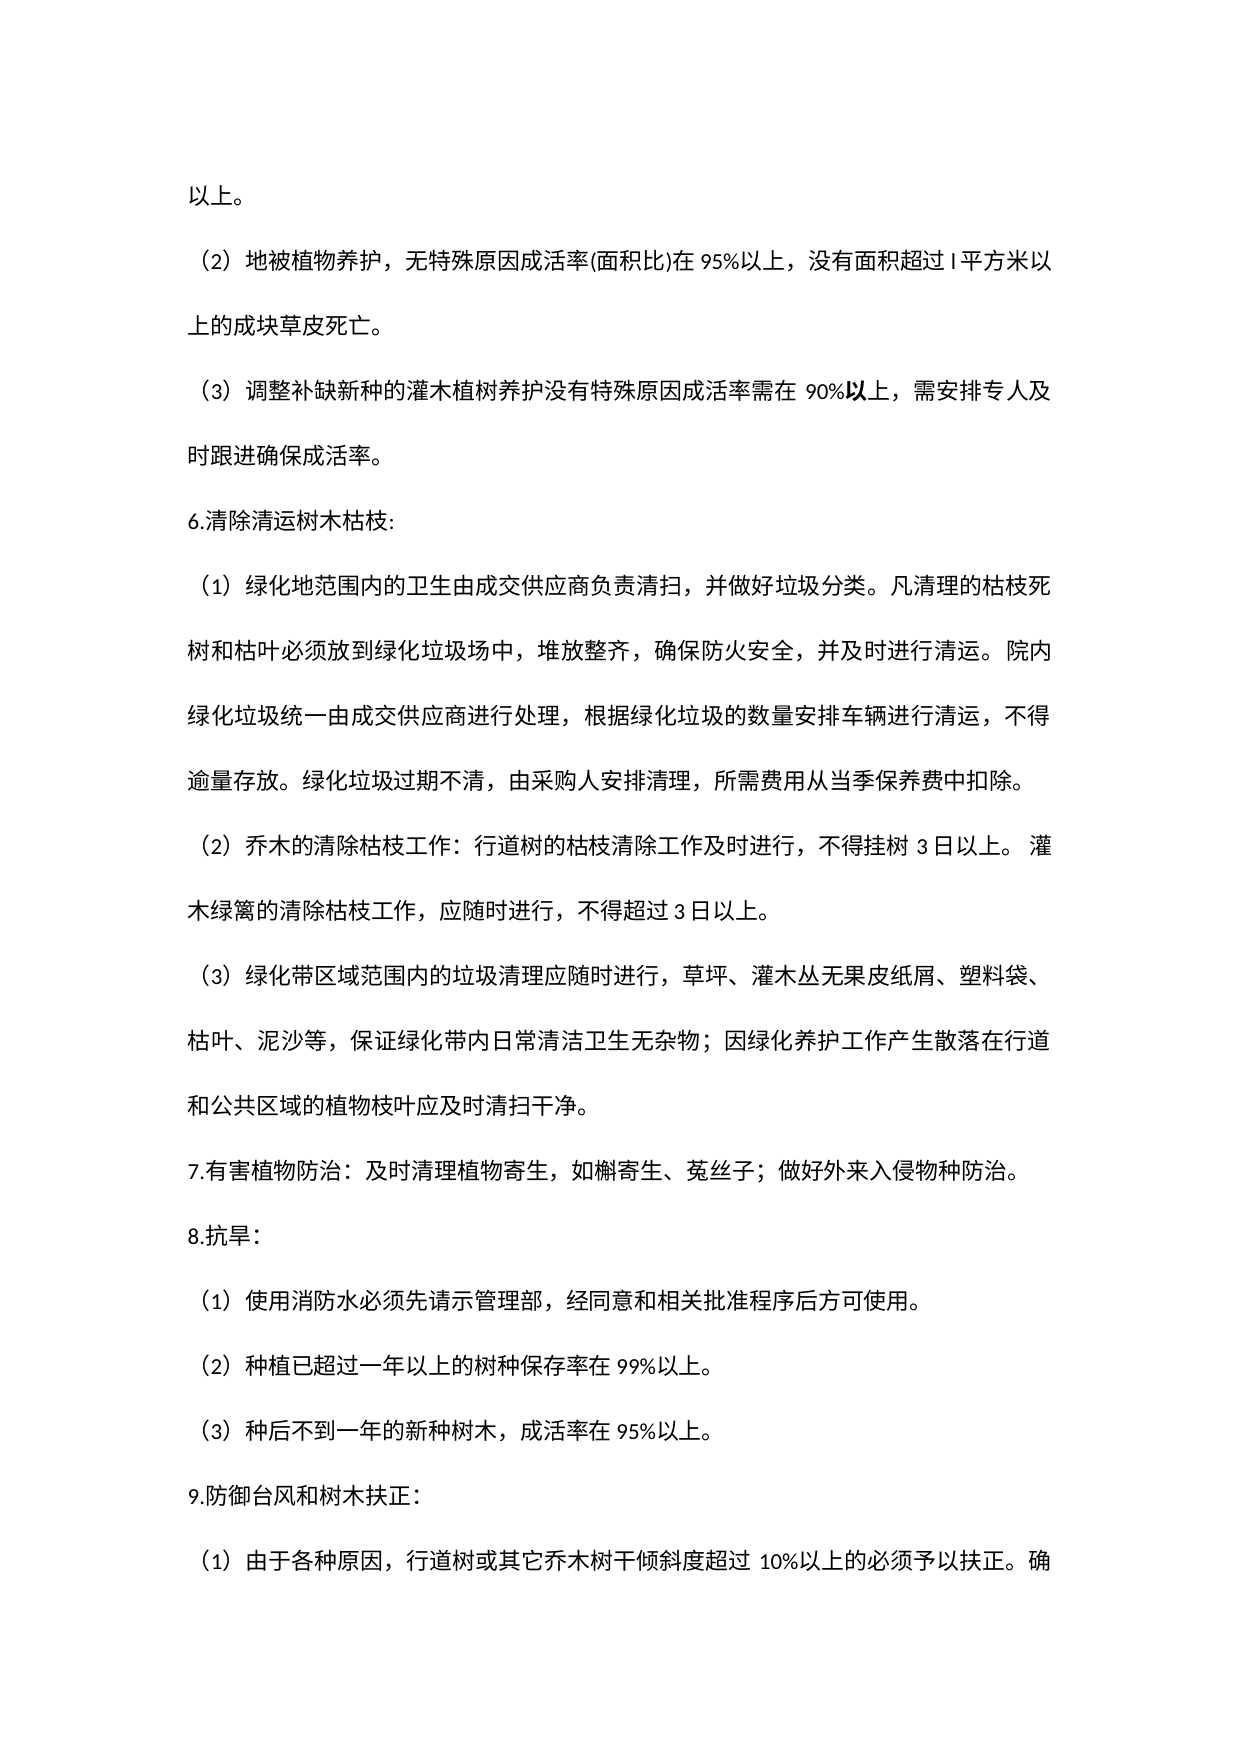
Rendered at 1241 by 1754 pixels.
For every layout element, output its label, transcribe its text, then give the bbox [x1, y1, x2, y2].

text （3）绿化带区域范围内的垃圾清理应随时进行，草坪、灌木丛无果皮纸屑、塑料袋、枯叶、泥沙等，保证绿化带内日常清洁卫生无杂物；因绿化养护工作产生散落在行道和公共区域的植物枝叶应及时清扫干净。 [187, 942, 1053, 1137]
text （1）使用消防水必须先请示管理部，经同意和相关批准程序后方可使用。 [187, 1267, 1053, 1332]
text 7.有害植物防治：及时清理植物寄生，如槲寄生、菟丝子；做好外来入侵物种防治。 [187, 1137, 1053, 1202]
text （1）绿化地范围内的卫生由成交供应商负责清扫，并做好垃圾分类。凡清理的枯枝死树和枯叶必须放到绿化垃圾场中，堆放整齐，确保防火安全，并及时进行清运。院内绿化垃圾统一由成交供应商进行处理，根据绿化垃圾的数量安排车辆进行清运，不得逾量存放。绿化垃圾过期不清，由采购人安排清理，所需费用从当季保养费中扣除。 [187, 552, 1053, 812]
text 9.防御台风和树木扶正： [187, 1462, 1053, 1527]
text 6.清除清运树木枯枝: [187, 487, 1053, 552]
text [187, 1527, 1053, 1592]
text （2）种植已超过一年以上的树种保存率在99%以上。 [187, 1332, 1053, 1397]
text （2）地被植物养护，无特殊原因成活率(面积比)在95%以上，没有面积超过l平方米以上的成块草皮死亡。 [187, 227, 1053, 357]
text （3）调整补缺新种的灌木植树养护没有特殊原因成活率需在90%以上，需安排专人及时跟进确保成活率。 [187, 357, 1053, 487]
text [187, 162, 1053, 227]
text （3）种后不到一年的新种树木，成活率在95%以上。 [187, 1397, 1053, 1462]
text （2）乔木的清除枯枝工作：行道树的枯枝清除工作及时进行，不得挂树3日以上。 灌木绿篱的清除枯枝工作，应随时进行，不得超过3日以上。 [187, 812, 1053, 942]
text 8.抗旱： [187, 1202, 1053, 1267]
